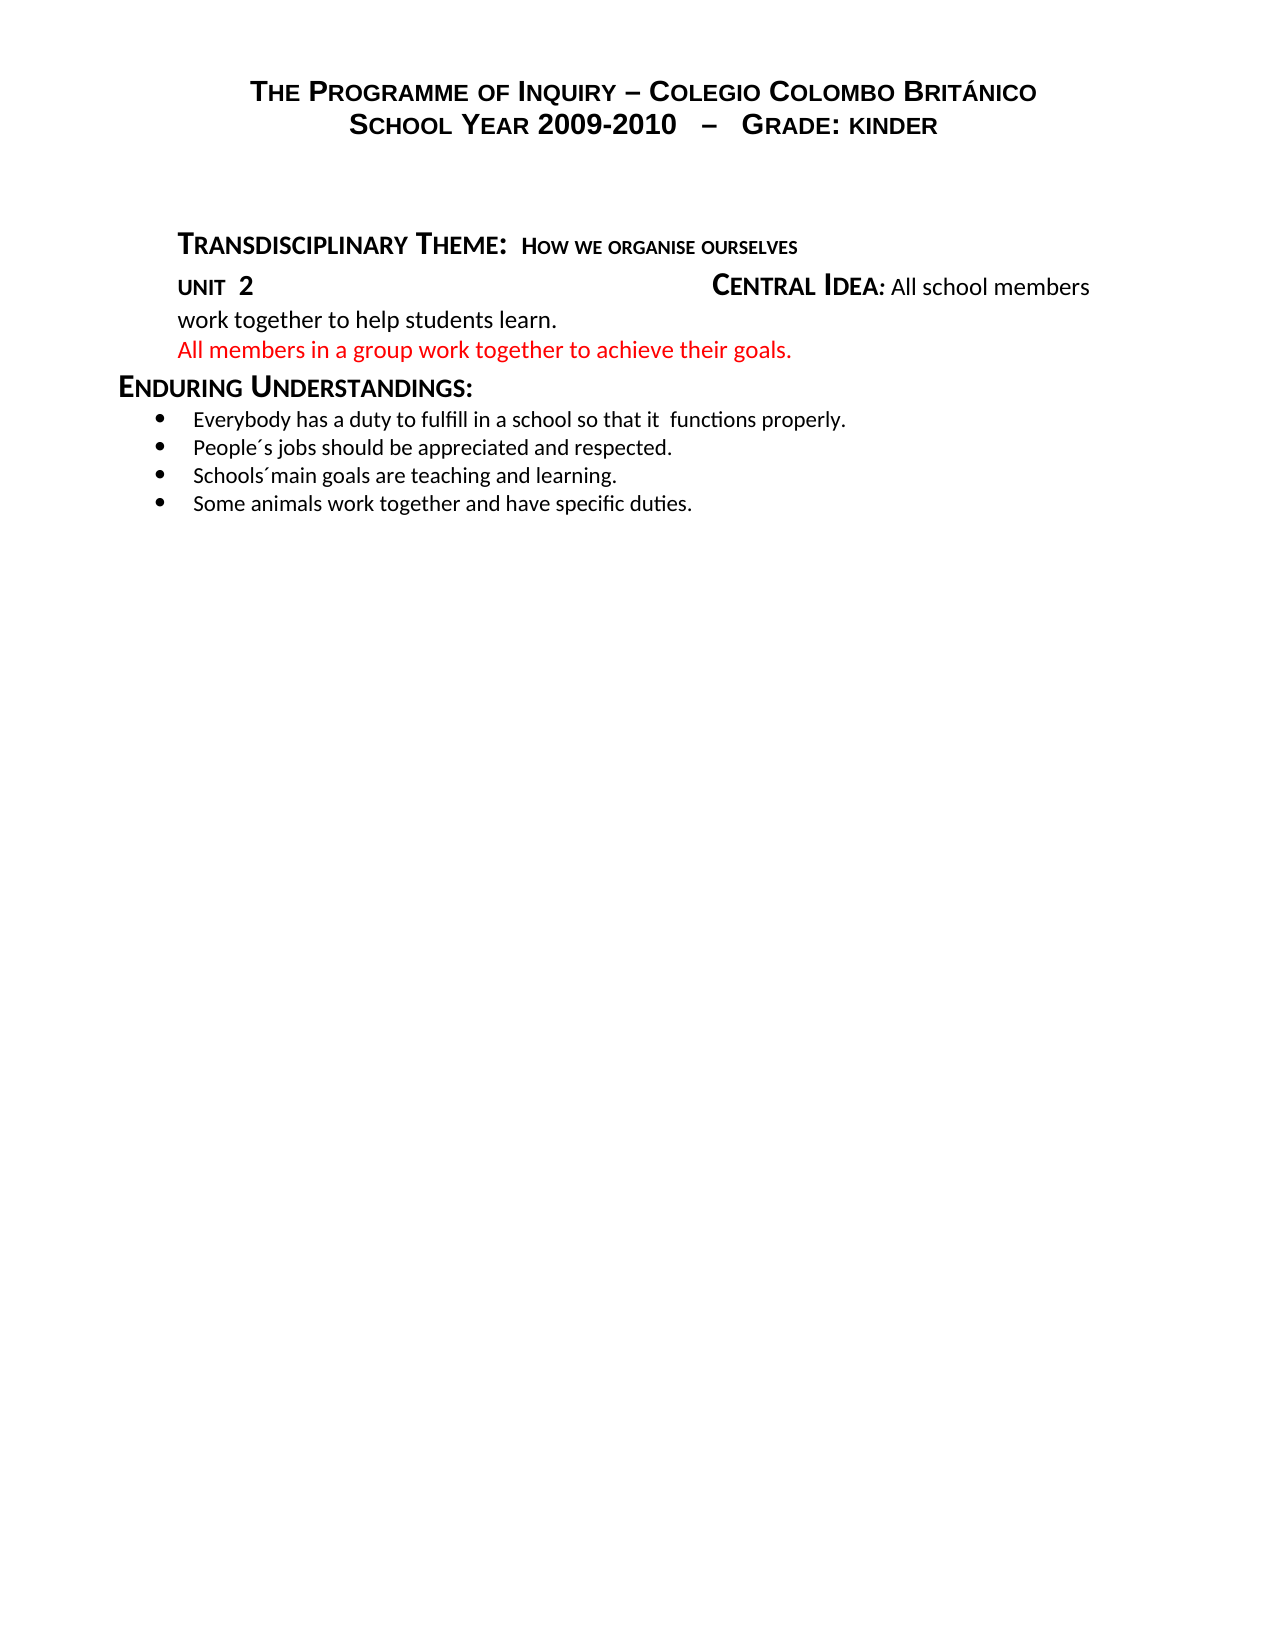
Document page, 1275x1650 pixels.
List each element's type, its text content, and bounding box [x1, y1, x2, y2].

list Schools´main goals are teaching and learning. [156, 462, 1109, 489]
list Some animals work together and have specific duties. [156, 489, 1109, 518]
list People´s jobs should be appreciated and respected. [156, 433, 1109, 462]
text Transdisciplinary Theme: How we organise ourselves unit 2 Central Idea: All school members work together to help students learn. [177, 222, 1109, 334]
list Everybody has a duty to fulfill in a school so that it functions properly. [156, 406, 1109, 433]
text Enduring Understandings: [118, 365, 1109, 406]
text All members in a group work together to achieve their goals. [177, 334, 1109, 365]
